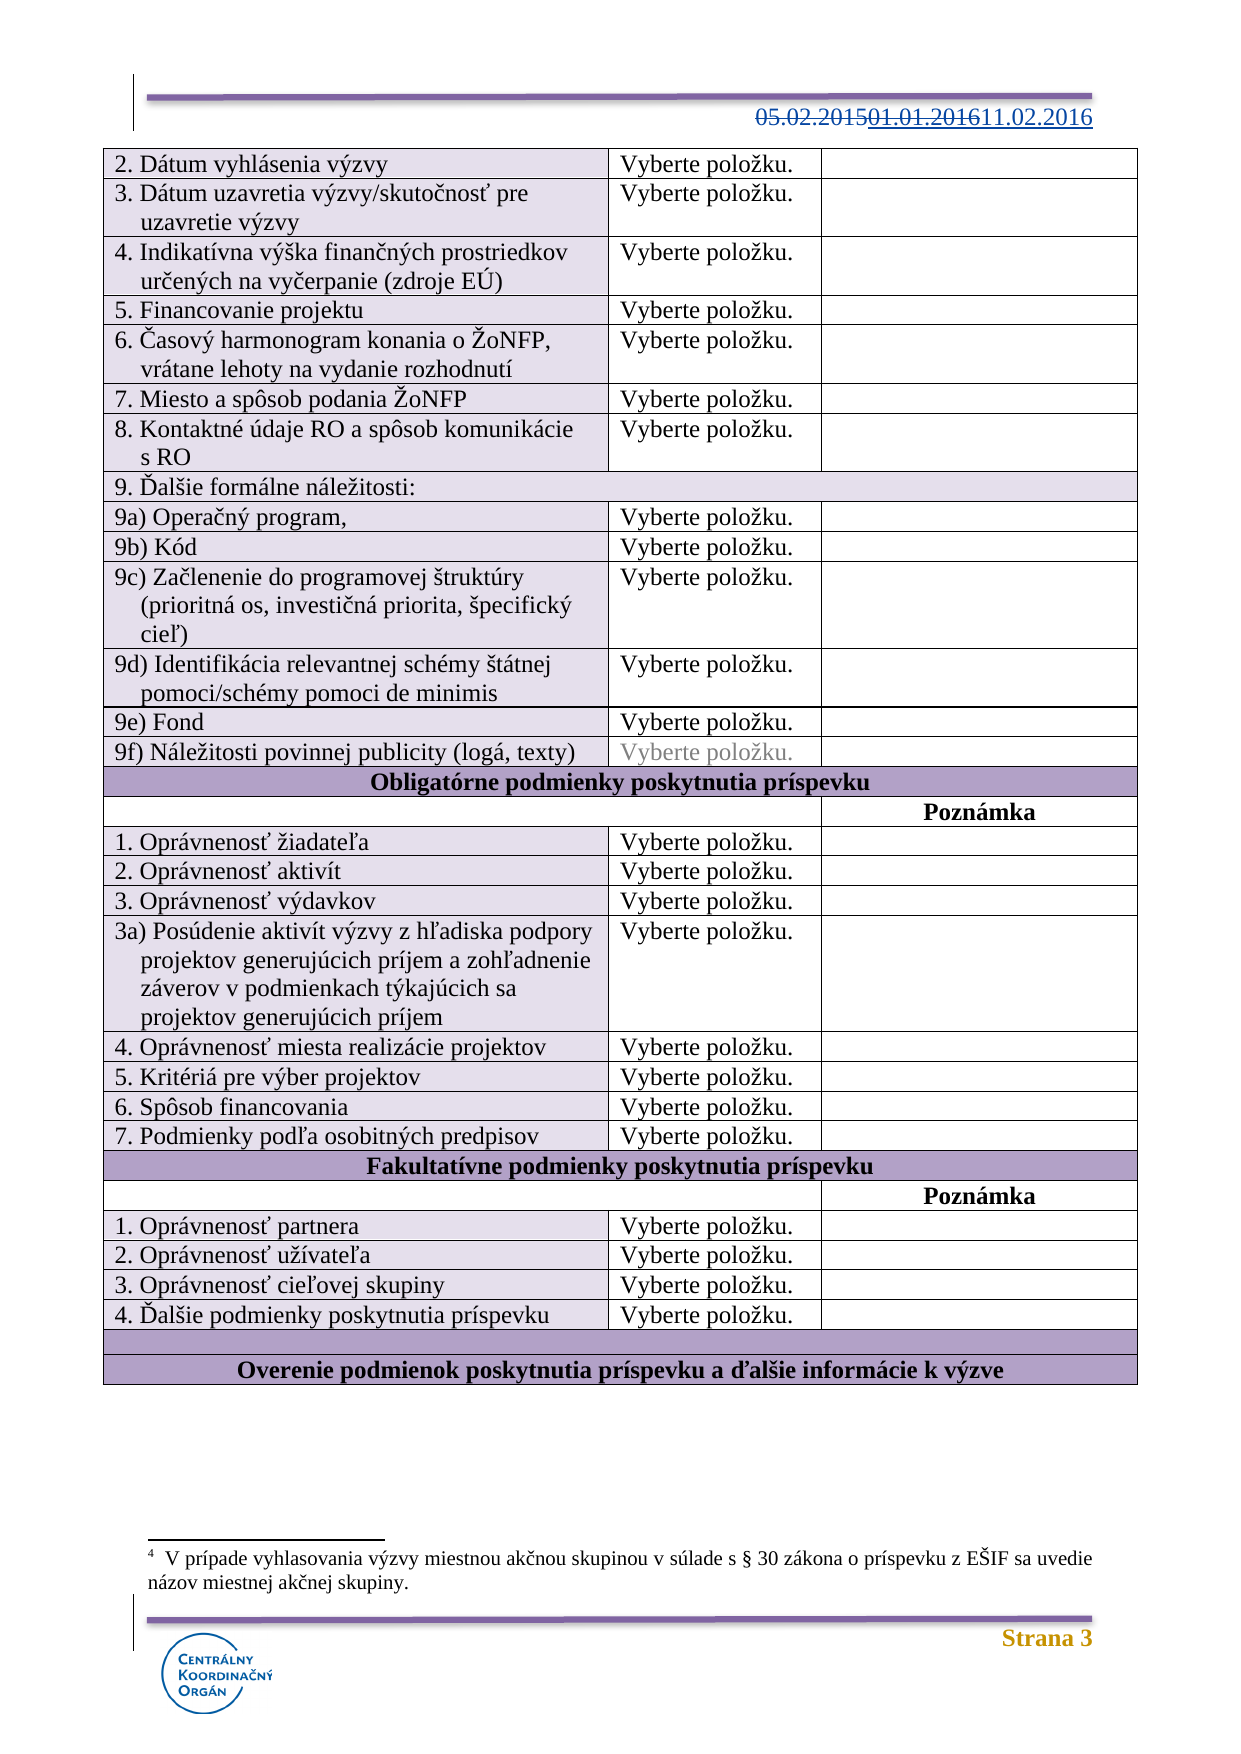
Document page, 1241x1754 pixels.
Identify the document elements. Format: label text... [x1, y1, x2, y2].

table_cell [822, 916, 1137, 1031]
table_cell Poznámka [822, 1181, 1137, 1210]
table_cell 9a) Operačný program, [104, 502, 608, 531]
table_cell [822, 1300, 1137, 1329]
table_cell 8. Kontaktné údaje RO a spôsob komunikácie s RO [104, 414, 608, 471]
table_cell [822, 1241, 1137, 1269]
table_cell [822, 1121, 1137, 1150]
table_cell [104, 1181, 821, 1210]
table_cell Obligatórne podmienky poskytnutia príspevku [104, 767, 1137, 796]
table_cell [822, 179, 1137, 236]
table_cell 7. Miesto a spôsob podania ŽoNFP [104, 384, 608, 413]
table_cell 1. Oprávnenosť žiadateľa [104, 827, 608, 855]
table_cell 2. Dátum vyhlásenia výzvy [104, 149, 608, 177]
table_cell 4. Oprávnenosť miesta realizácie projektov [104, 1032, 608, 1061]
table_cell 4. Ďalšie podmienky poskytnutia príspevku [104, 1300, 608, 1329]
table_cell 9c) Začlenenie do programovej štruktúry (prioritná os, investičná priorita, špecifický cieľ) [104, 562, 608, 648]
table_cell 3. Dátum uzavretia výzvy/skutočnosť pre uzavretie výzvy [104, 179, 608, 236]
table_cell 5. Financovanie projektu [104, 296, 608, 324]
table_cell [822, 708, 1137, 736]
table_cell [104, 1330, 1137, 1354]
table_cell 1. Oprávnenosť partnera [104, 1211, 608, 1239]
table_cell [822, 296, 1137, 324]
table_cell [822, 562, 1137, 648]
table_cell [822, 1211, 1137, 1239]
table_cell [822, 532, 1137, 561]
table_cell [822, 149, 1137, 177]
table_cell 9d) Identifikácia relevantnej schémy štátnej pomoci/schémy pomoci de minimis [104, 649, 608, 706]
table_cell Fakultatívne podmienky poskytnutia príspevku [104, 1151, 1137, 1180]
table_cell Overenie podmienok poskytnutia príspevku a ďalšie informácie k výzve [104, 1355, 1137, 1384]
table_cell 9f) Náležitosti povinnej publicity (logá, texty) [104, 737, 608, 766]
table_cell [609, 737, 821, 766]
table_cell Poznámka [822, 797, 1137, 826]
table_cell 6. Spôsob financovania [104, 1092, 608, 1120]
table_cell 2. Oprávnenosť užívateľa [104, 1241, 608, 1269]
table_cell 4. Indikatívna výška finančných prostriedkov určených na vyčerpanie (zdroje EÚ) [104, 237, 608, 294]
table_cell 6. Časový harmonogram konania o ŽoNFP, vrátane lehoty na vydanie rozhodnutí [104, 325, 608, 383]
table_cell 3a) Posúdenie aktivít výzvy z hľadiska podpory projektov generujúcich príjem a zohľadnenie záverov v podmienkach týkajúcich sa projektov generujúcich príjem [104, 916, 608, 1031]
table_cell [822, 325, 1137, 383]
table_cell [822, 1032, 1137, 1061]
table_cell 7. Podmienky podľa osobitných predpisov [104, 1121, 608, 1150]
table_cell [822, 827, 1137, 855]
table_cell [822, 1092, 1137, 1120]
table_cell [822, 414, 1137, 471]
table_cell 2. Oprávnenosť aktivít [104, 856, 608, 885]
picture [159, 1631, 272, 1713]
table_cell [822, 237, 1137, 294]
table_cell 9e) Fond [104, 708, 608, 736]
table_cell [822, 384, 1137, 413]
table_cell [822, 1270, 1137, 1299]
table_cell [822, 737, 1137, 766]
table_cell [822, 886, 1137, 915]
table_cell [822, 1062, 1137, 1091]
table_cell 3. Oprávnenosť výdavkov [104, 886, 608, 915]
table_cell [822, 502, 1137, 531]
table_cell [822, 856, 1137, 885]
table_cell [822, 649, 1137, 706]
table_cell 9. Ďalšie formálne náležitosti: [104, 472, 1137, 501]
table_cell 3. Oprávnenosť cieľovej skupiny [104, 1270, 608, 1299]
table_cell [104, 797, 821, 826]
table_cell 5. Kritériá pre výber projektov [104, 1062, 608, 1091]
table_cell 9b) Kód [104, 532, 608, 561]
